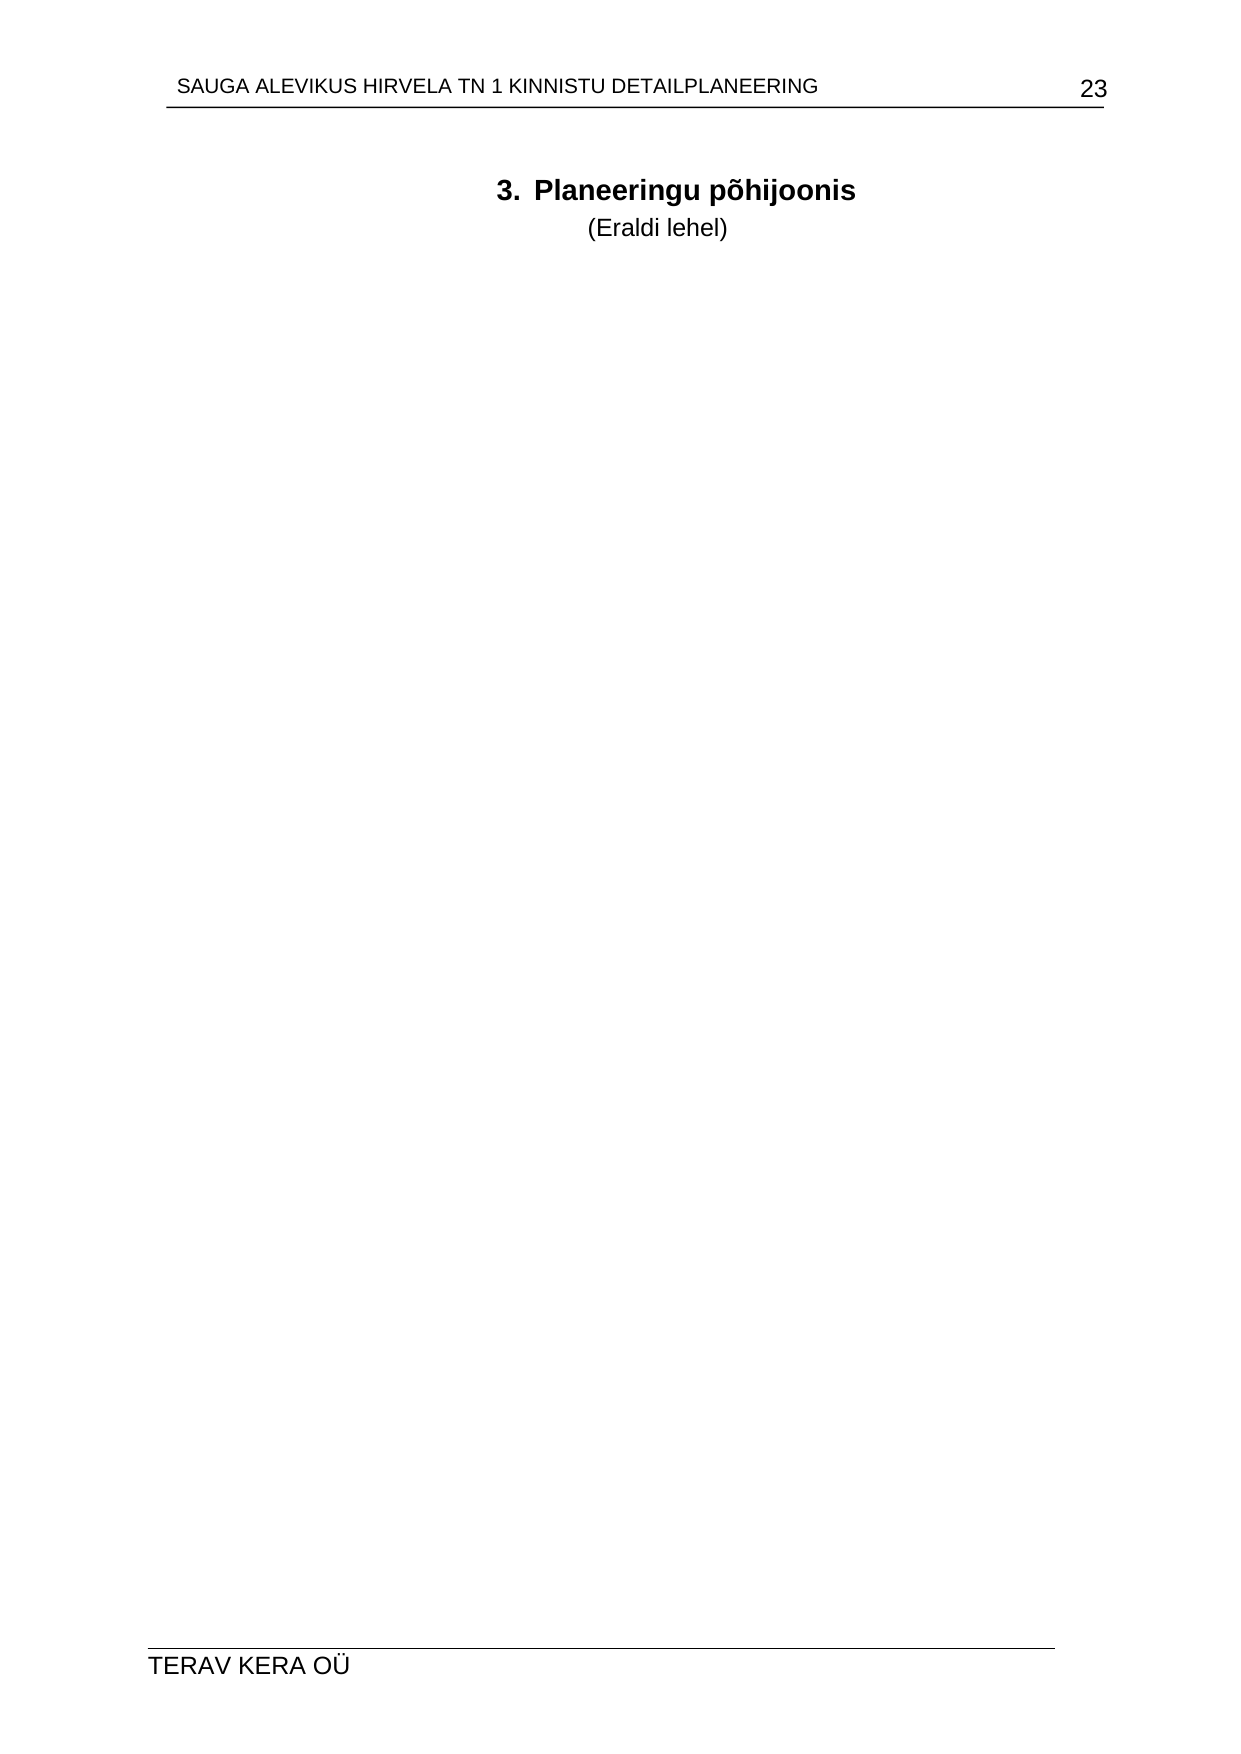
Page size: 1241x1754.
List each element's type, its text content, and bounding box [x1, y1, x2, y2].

subtitle Planeeringu põhijoonis [260, 173, 1092, 206]
list (Eraldi lehel) [223, 212, 1092, 241]
